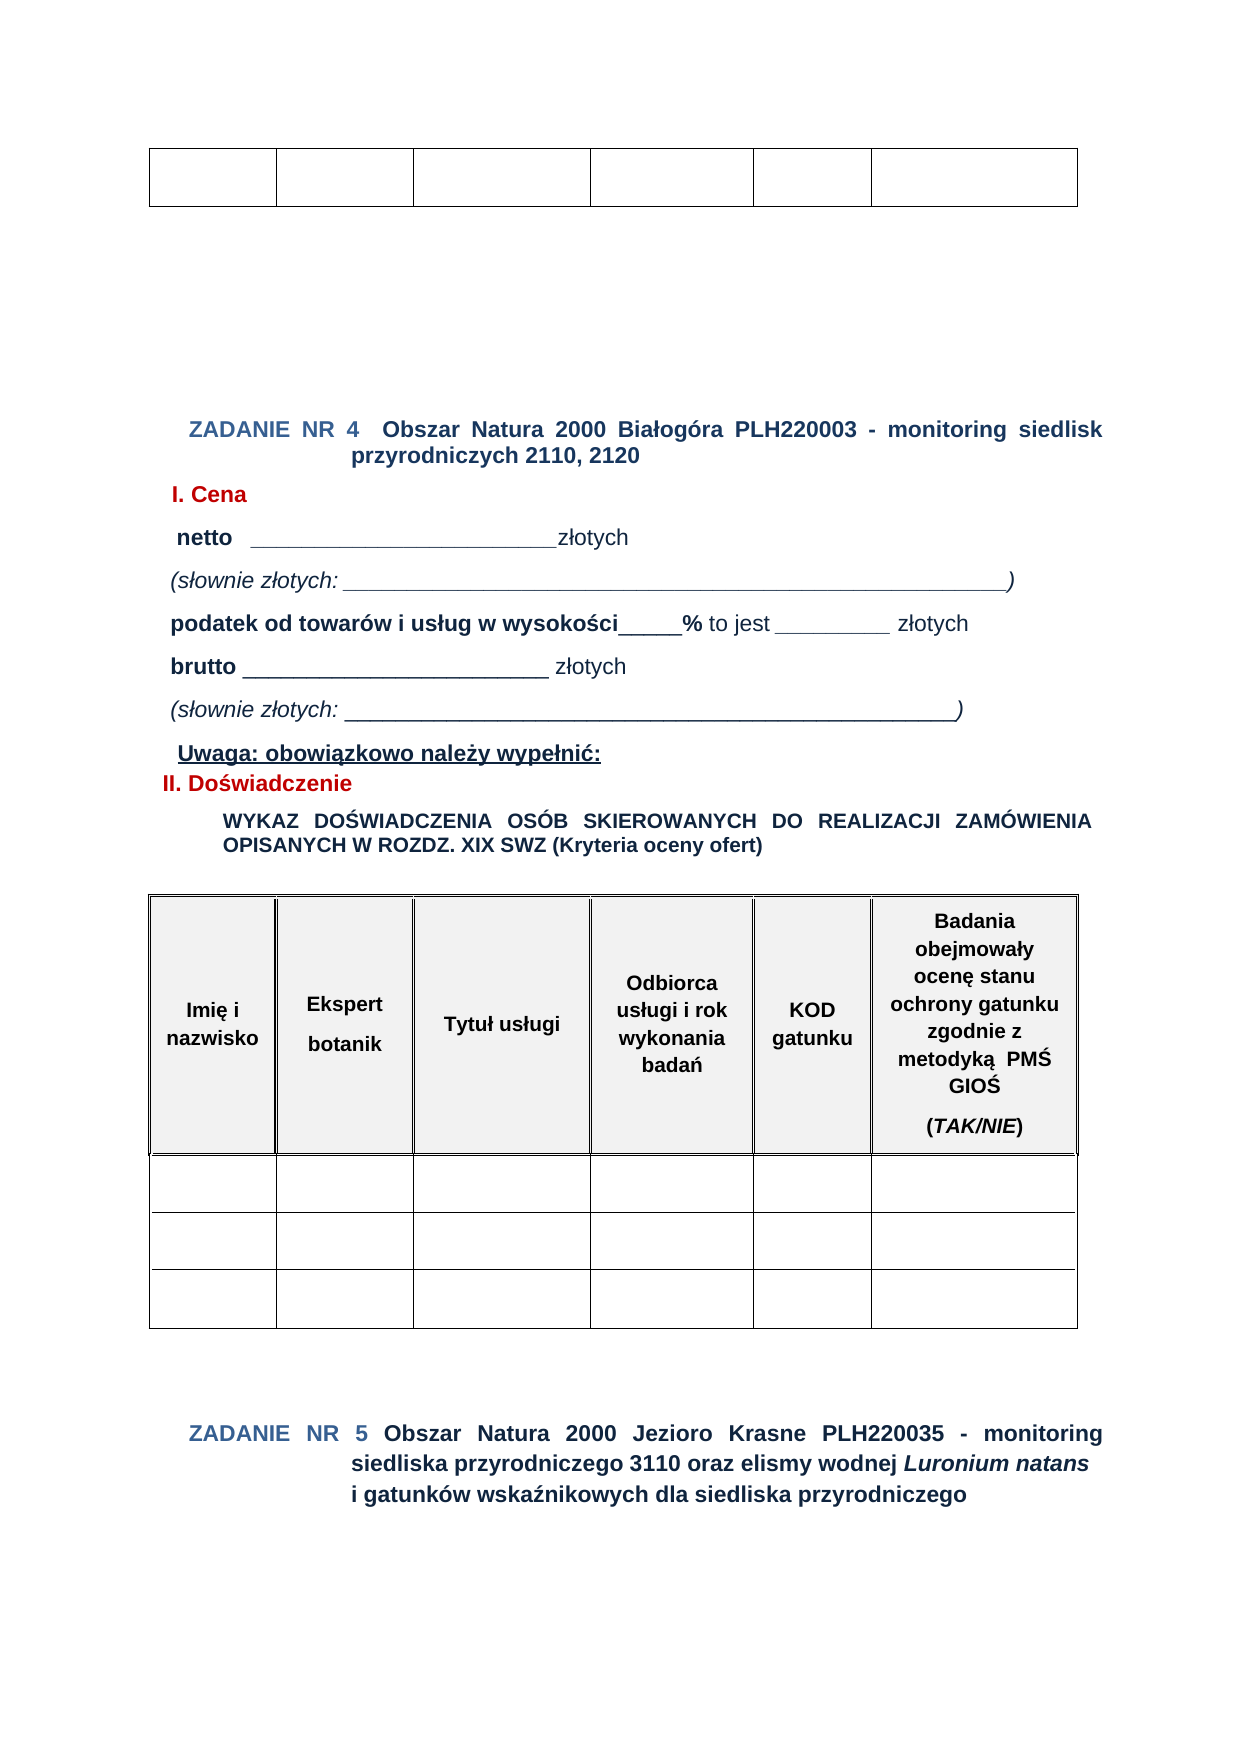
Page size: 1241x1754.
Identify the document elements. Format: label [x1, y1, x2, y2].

table_cell [136, 148, 1104, 1580]
